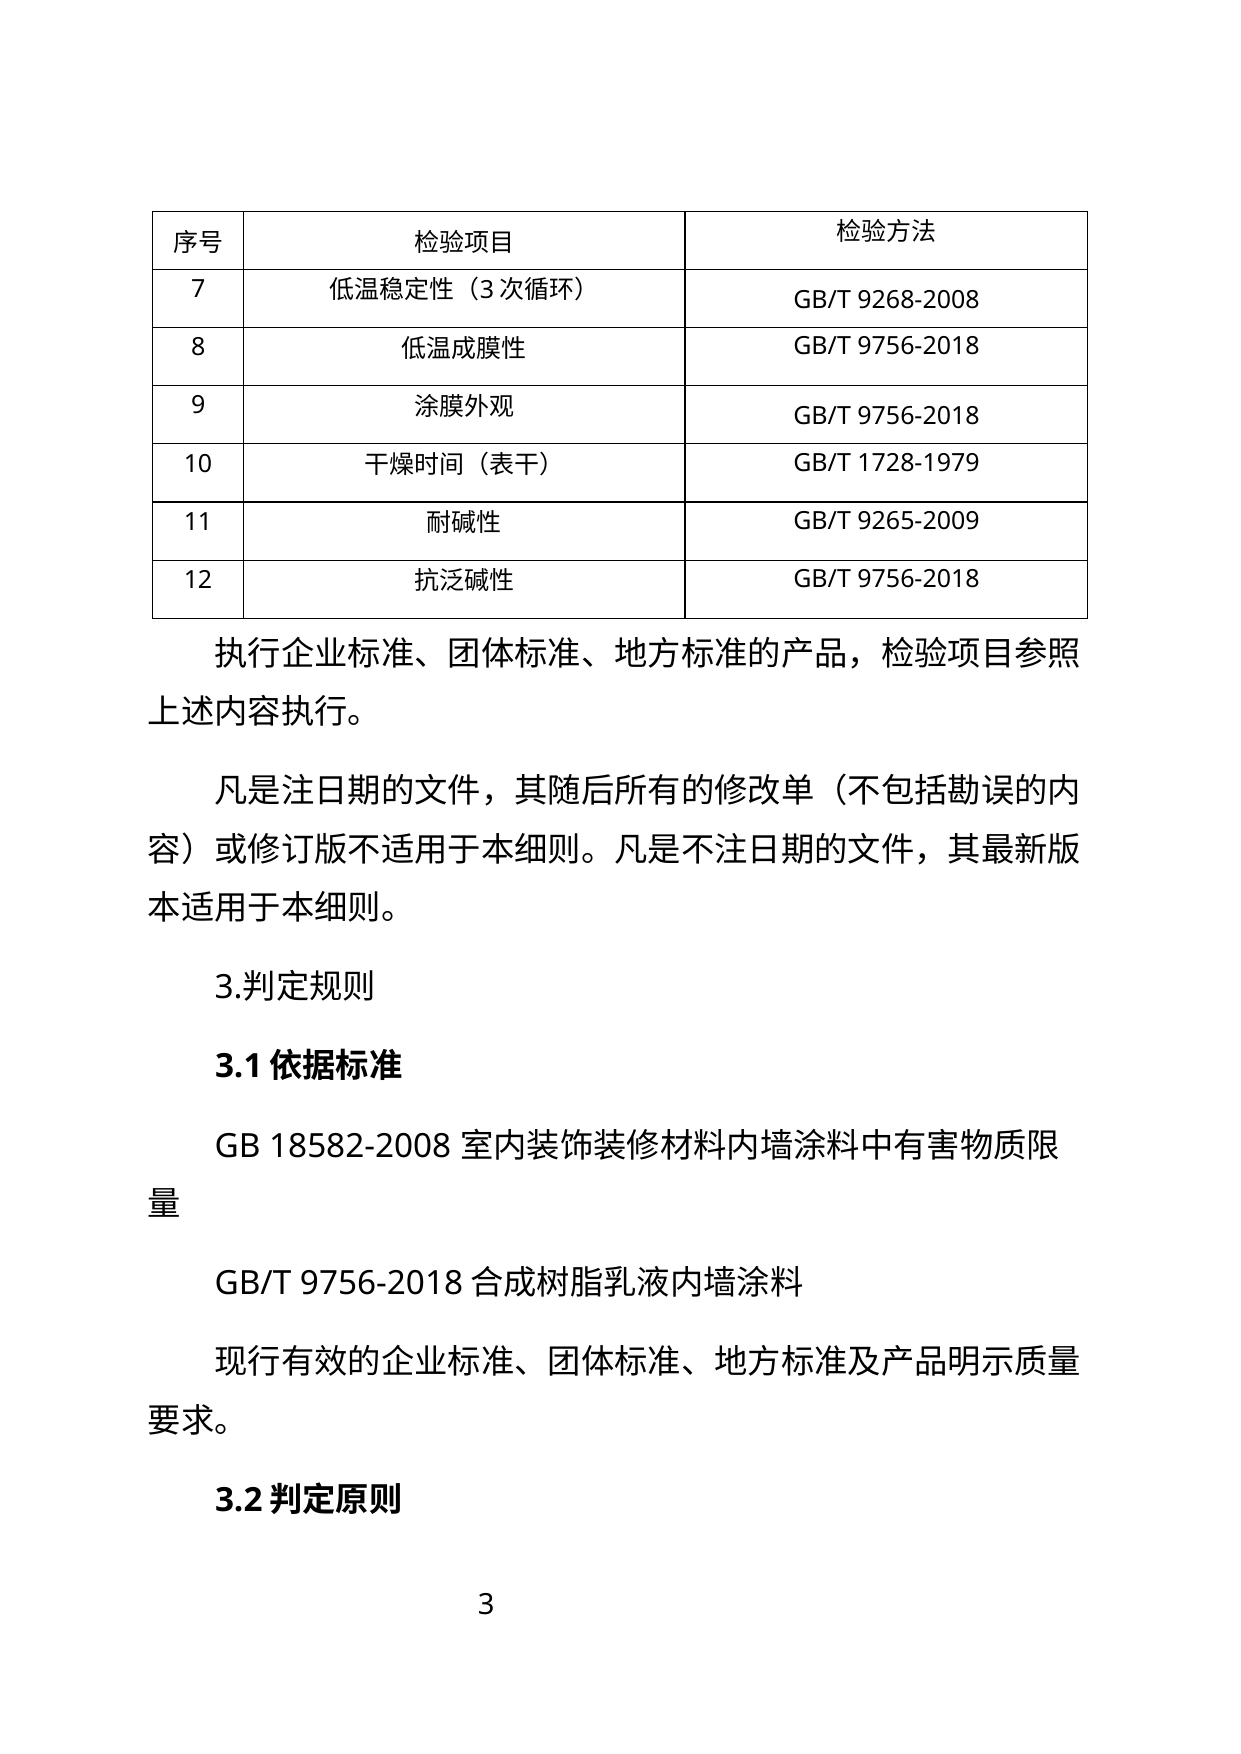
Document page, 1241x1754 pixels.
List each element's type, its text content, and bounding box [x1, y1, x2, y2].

text 3.判定规则 [148, 952, 1092, 1010]
text GB 18582-2008 室内装饰装修材料内墙涂料中有害物质限量 [148, 1110, 1092, 1227]
table_header 检验项目 [244, 212, 684, 269]
table_header 检验方法 [686, 212, 1087, 269]
text 3.1依据标准 [148, 1031, 1092, 1089]
table_cell GB/T 9265-2009 [686, 503, 1087, 559]
table_cell 低温稳定性（3次循环） [244, 270, 684, 327]
table_cell 抗泛碱性 [244, 561, 684, 618]
table_cell 12 [153, 561, 243, 618]
text GB/T 9756-2018合成树脂乳液内墙涂料 [148, 1248, 1092, 1306]
table_cell 涂膜外观 [244, 386, 684, 443]
table_cell 干燥时间（表干） [244, 444, 684, 501]
table_cell 8 [153, 328, 243, 385]
table_header 序号 [153, 212, 243, 269]
table_cell 9 [153, 386, 243, 443]
table_cell 10 [153, 444, 243, 501]
text 凡是注日期的文件，其随后所有的修改单（不包括勘误的内容）或修订版不适用于本细则。凡是不注日期的文件，其最新版本适用于本细则。 [148, 756, 1092, 931]
text 现行有效的企业标准、团体标准、地方标准及产品明示质量要求。 [148, 1327, 1092, 1444]
text 3.2判定原则 [148, 1464, 1092, 1523]
table_cell 11 [153, 503, 243, 559]
table_cell 低温成膜性 [244, 328, 684, 385]
table_cell 耐碱性 [244, 503, 684, 559]
text 执行企业标准、团体标准、地方标准的产品，检验项目参照上述内容执行。 [148, 619, 1092, 735]
table_cell GB/T 9756-2018 [686, 328, 1087, 385]
table_cell GB/T 1728-1979 [686, 444, 1087, 501]
table_cell 7 [153, 270, 243, 327]
table_cell GB/T 9756-2018 [686, 561, 1087, 618]
table_cell GB/T 9268-2008 [686, 270, 1087, 327]
table_cell GB/T 9756-2018 [686, 386, 1087, 443]
